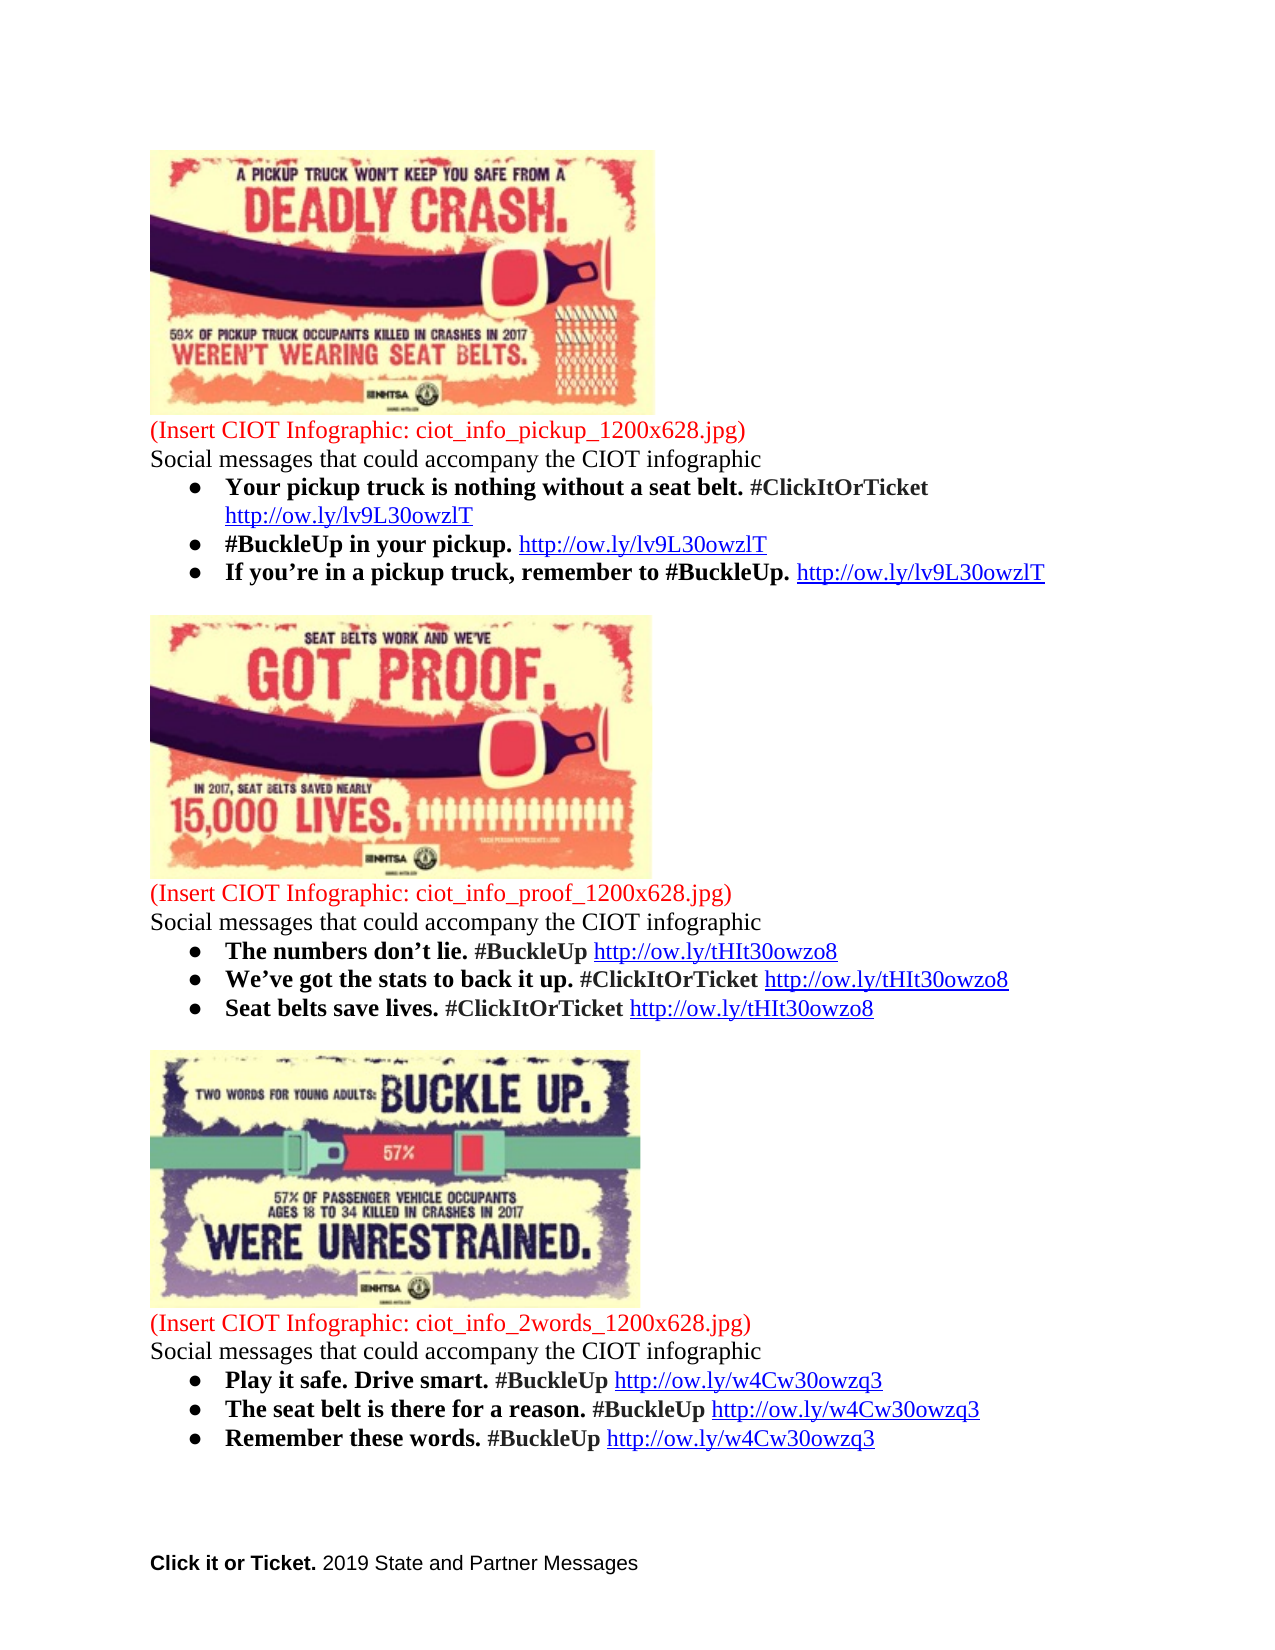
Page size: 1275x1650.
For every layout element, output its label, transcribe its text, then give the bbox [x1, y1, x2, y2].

list The seat belt is there for a reason. #BuckleUp http://ow.ly/w4Cw30owzq3 [187, 1394, 1125, 1423]
picture [150, 615, 653, 879]
text (Insert CIOT Infographic: ciot_info_pickup_1200x628.jpg) [150, 415, 1125, 444]
picture [150, 1050, 641, 1308]
list Seat belts save lives. #ClickItOrTicket http://ow.ly/tHIt30owzo8 [187, 993, 1125, 1022]
list Remember these words. #BuckleUp http://ow.ly/w4Cw30owzq3 [187, 1423, 1125, 1451]
list We’ve got the stats to back it up. #ClickItOrTicket http://ow.ly/tHIt30owzo8 [187, 964, 1125, 993]
text Social messages that could accompany the CIOT infographic [150, 1336, 1125, 1365]
list The numbers don’t lie. #BuckleUp http://ow.ly/tHIt30owzo8 [187, 936, 1125, 964]
text (Insert CIOT Infographic: ciot_info_2words_1200x628.jpg) [150, 1308, 1125, 1336]
picture [150, 150, 656, 415]
text Social messages that could accompany the CIOT infographic [150, 444, 1125, 472]
text (Insert CIOT Infographic: ciot_info_proof_1200x628.jpg) [150, 878, 1125, 907]
list Your pickup truck is nothing without a seat belt. #ClickItOrTicket http://ow.ly/lv9L30owzlT [187, 472, 1125, 529]
list Play it safe. Drive smart. #BuckleUp http://ow.ly/w4Cw30owzq3 [187, 1365, 1125, 1394]
text Social messages that could accompany the CIOT infographic [150, 907, 1125, 936]
list If you’re in a pickup truck, remember to #BuckleUp. http://ow.ly/lv9L30owzlT [187, 557, 1125, 586]
list #BuckleUp in your pickup. http://ow.ly/lv9L30owzlT [187, 529, 1125, 557]
